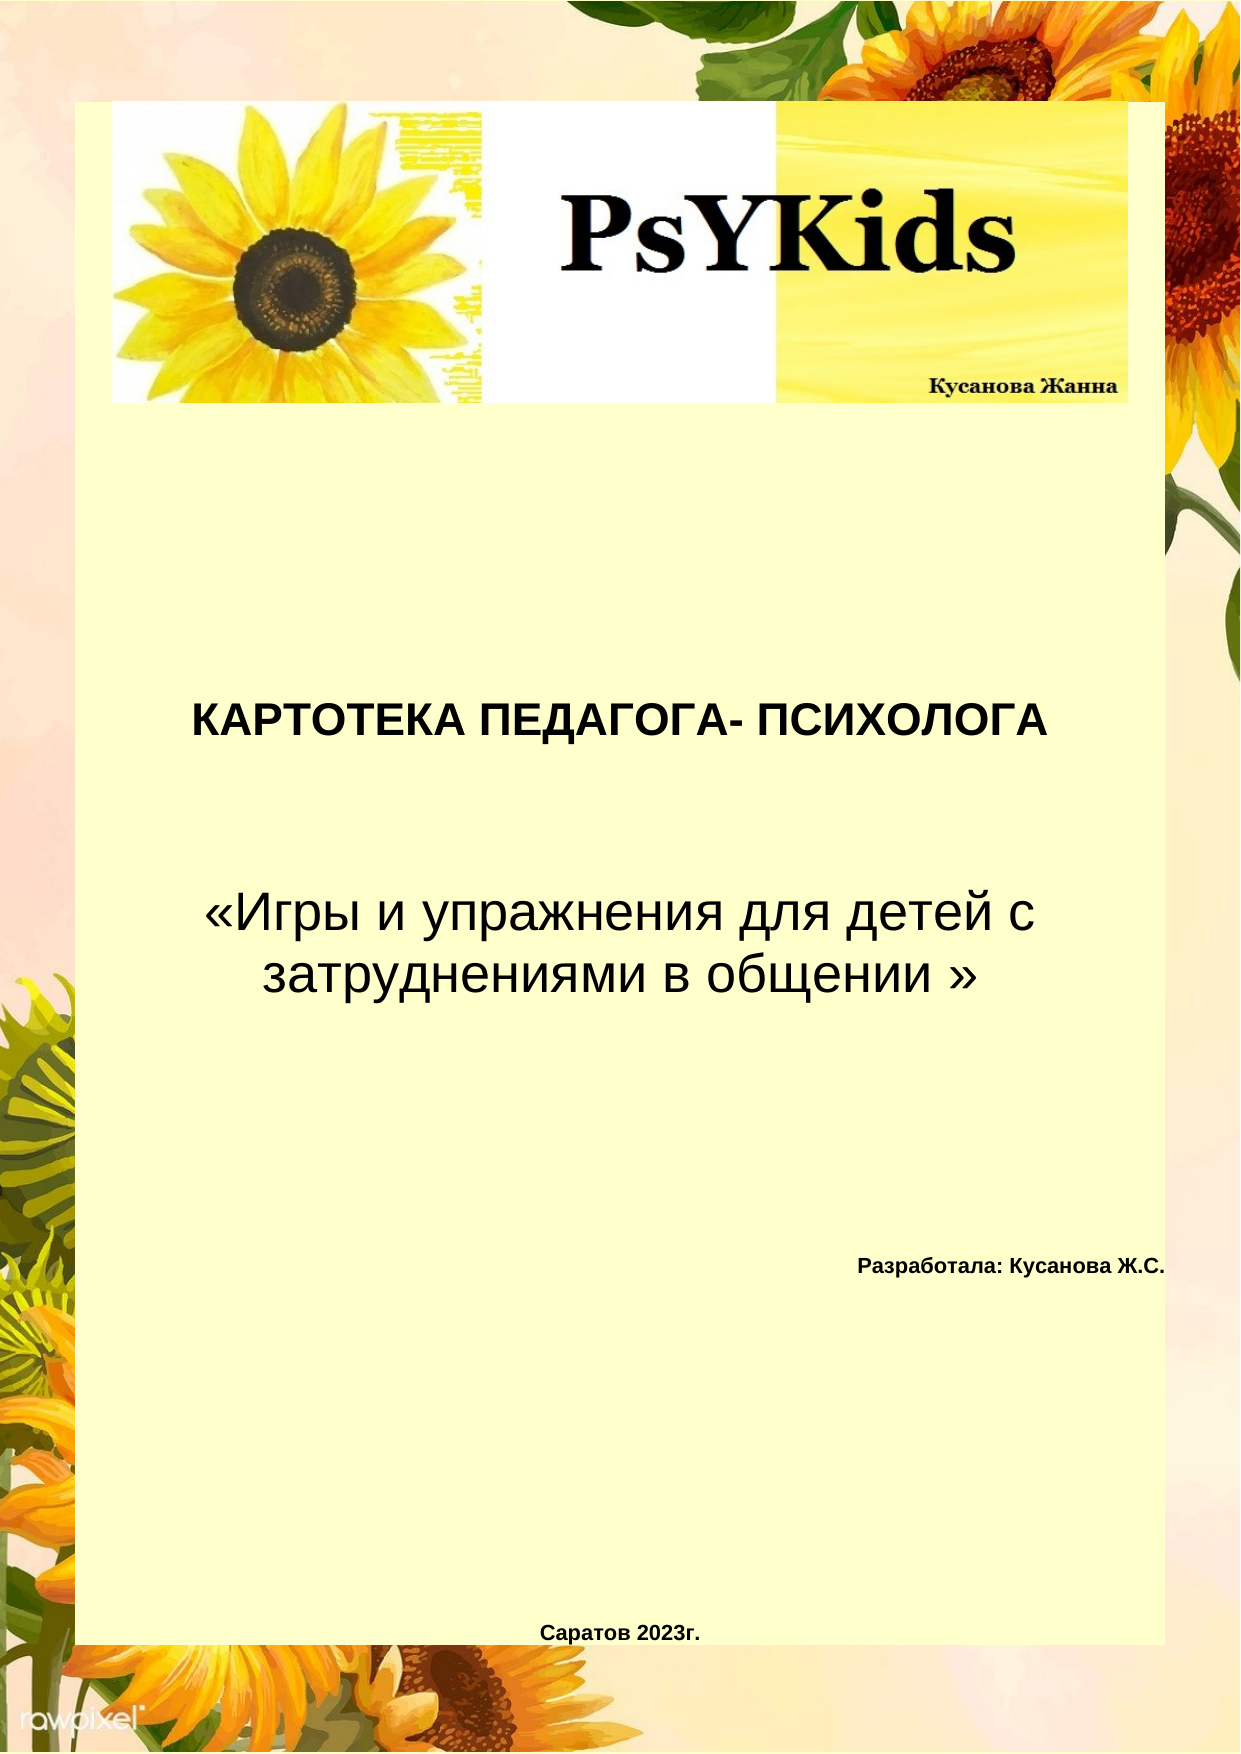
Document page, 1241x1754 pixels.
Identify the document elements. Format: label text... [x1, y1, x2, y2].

text Разработала: Кусанова Ж.С. [75, 1252, 1165, 1278]
picture [0, 1, 1241, 1752]
text Саратов 2023г. [75, 1620, 1165, 1645]
text «Игры и упражнения для детей с затруднениями в общении » [75, 879, 1165, 1004]
text КАРТОТЕКА ПЕДАГОГА- ПСИХОЛОГА [75, 692, 1165, 745]
